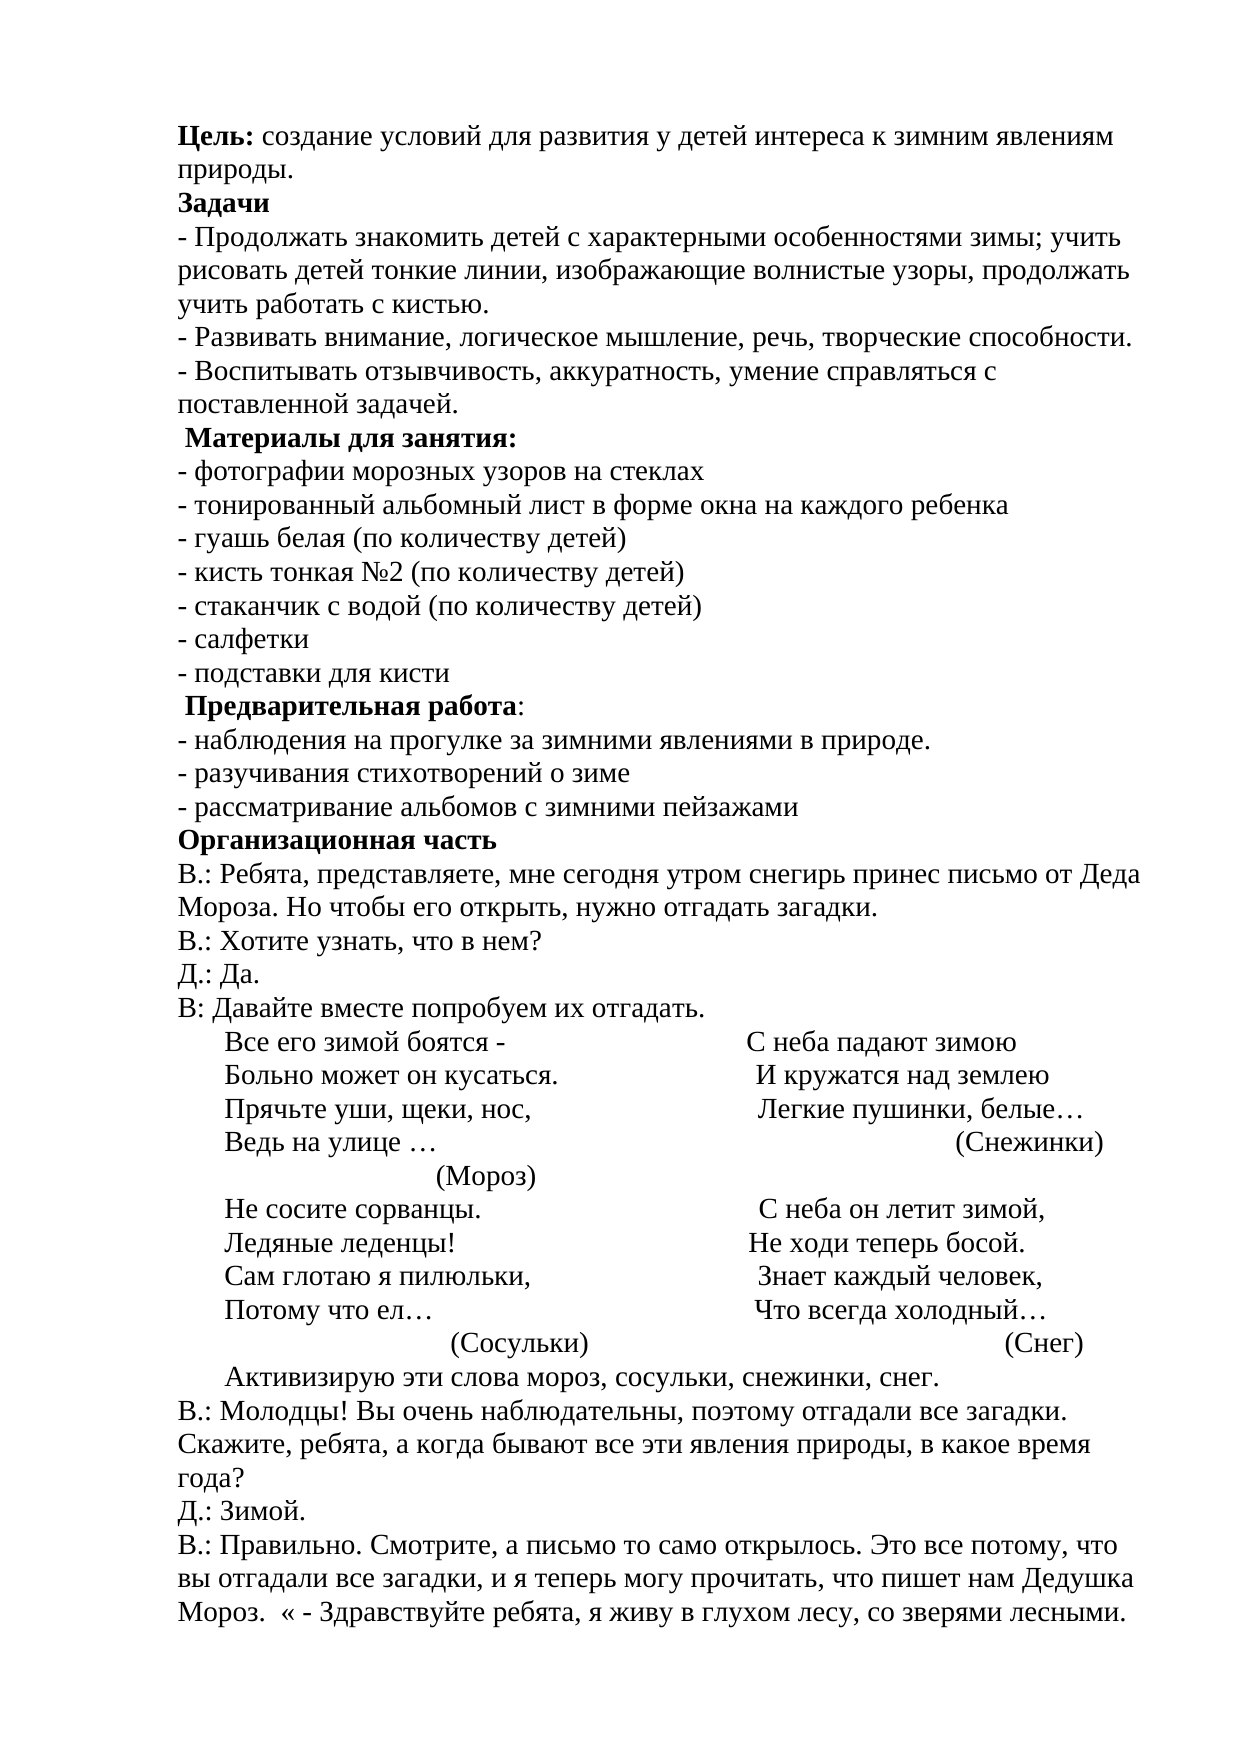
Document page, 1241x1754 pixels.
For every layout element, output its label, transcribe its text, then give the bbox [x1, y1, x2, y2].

text Активизирую эти слова мороз, сосульки, снежинки, снег. [224, 1359, 1152, 1393]
text В.: Молодцы! Вы очень наблюдательны, поэтому отгадали все загадки. Скажите, ребята, а когда бывают все эти явления природы, в какое время года? [177, 1393, 1152, 1493]
text - наблюдения на прогулке за зимними явлениями в природе. [177, 722, 1152, 755]
text - кисть тонкая №2 (по количеству детей) [177, 554, 1152, 588]
text Материалы для занятия: [177, 420, 1152, 453]
text Организационная часть [177, 822, 1152, 856]
text В: Давайте вместе попробуем их отгадать. [177, 990, 1152, 1024]
text Прячьте уши, щеки, нос, Легкие пушинки, белые… [224, 1091, 1152, 1124]
text Предварительная работа: [177, 688, 1152, 722]
text Цель: создание условий для развития у детей интереса к зимним явлениям природы. [177, 118, 1152, 185]
text - гуашь белая (по количеству детей) [177, 521, 1152, 554]
text - салфетки [177, 621, 1152, 655]
text - стаканчик с водой (по количеству детей) [177, 588, 1152, 621]
text - Развивать внимание, логическое мышление, речь, творческие способности. [177, 319, 1152, 353]
text Ведь на улице … (Снежинки) [224, 1124, 1152, 1158]
text Сам глотаю я пилюльки, Знает каждый человек, [224, 1258, 1152, 1292]
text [177, 1527, 1152, 1627]
text - разучивания стихотворений о зиме [177, 755, 1152, 789]
text Потому что ел… Что всегда холодный… [224, 1292, 1152, 1326]
text Задачи [177, 185, 1152, 219]
text (Сосульки) (Снег) [224, 1326, 1152, 1359]
text - тонированный альбомный лист в форме окна на каждого ребенка [177, 487, 1152, 521]
text Д.: Зимой. [177, 1493, 1152, 1527]
text Не сосите сорванцы. С неба он летит зимой, [224, 1191, 1152, 1225]
text - рассматривание альбомов с зимними пейзажами [177, 789, 1152, 822]
text Все его зимой боятся - С неба падают зимою [224, 1024, 1152, 1057]
text - Воспитывать отзывчивость, аккуратность, умение справляться с поставленной задачей. [177, 353, 1152, 420]
text Ледяные леденцы! Не ходи теперь босой. [224, 1225, 1152, 1258]
text Д.: Да. [177, 957, 1152, 990]
text - фотографии морозных узоров на стеклах [177, 453, 1152, 487]
text - подставки для кисти [177, 655, 1152, 688]
text Больно может он кусаться. И кружатся над землею [224, 1057, 1152, 1091]
text В.: Хотите узнать, что в нем? [177, 923, 1152, 957]
text (Мороз) [224, 1158, 1152, 1191]
text - Продолжать знакомить детей с характерными особенностями зимы; учить рисовать детей тонкие линии, изображающие волнистые узоры, продолжать учить работать с кистью. [177, 219, 1152, 319]
text В.: Ребята, представляете, мне сегодня утром снегирь принес письмо от Деда Мороза. Но чтобы его открыть, нужно отгадать загадки. [177, 856, 1152, 923]
